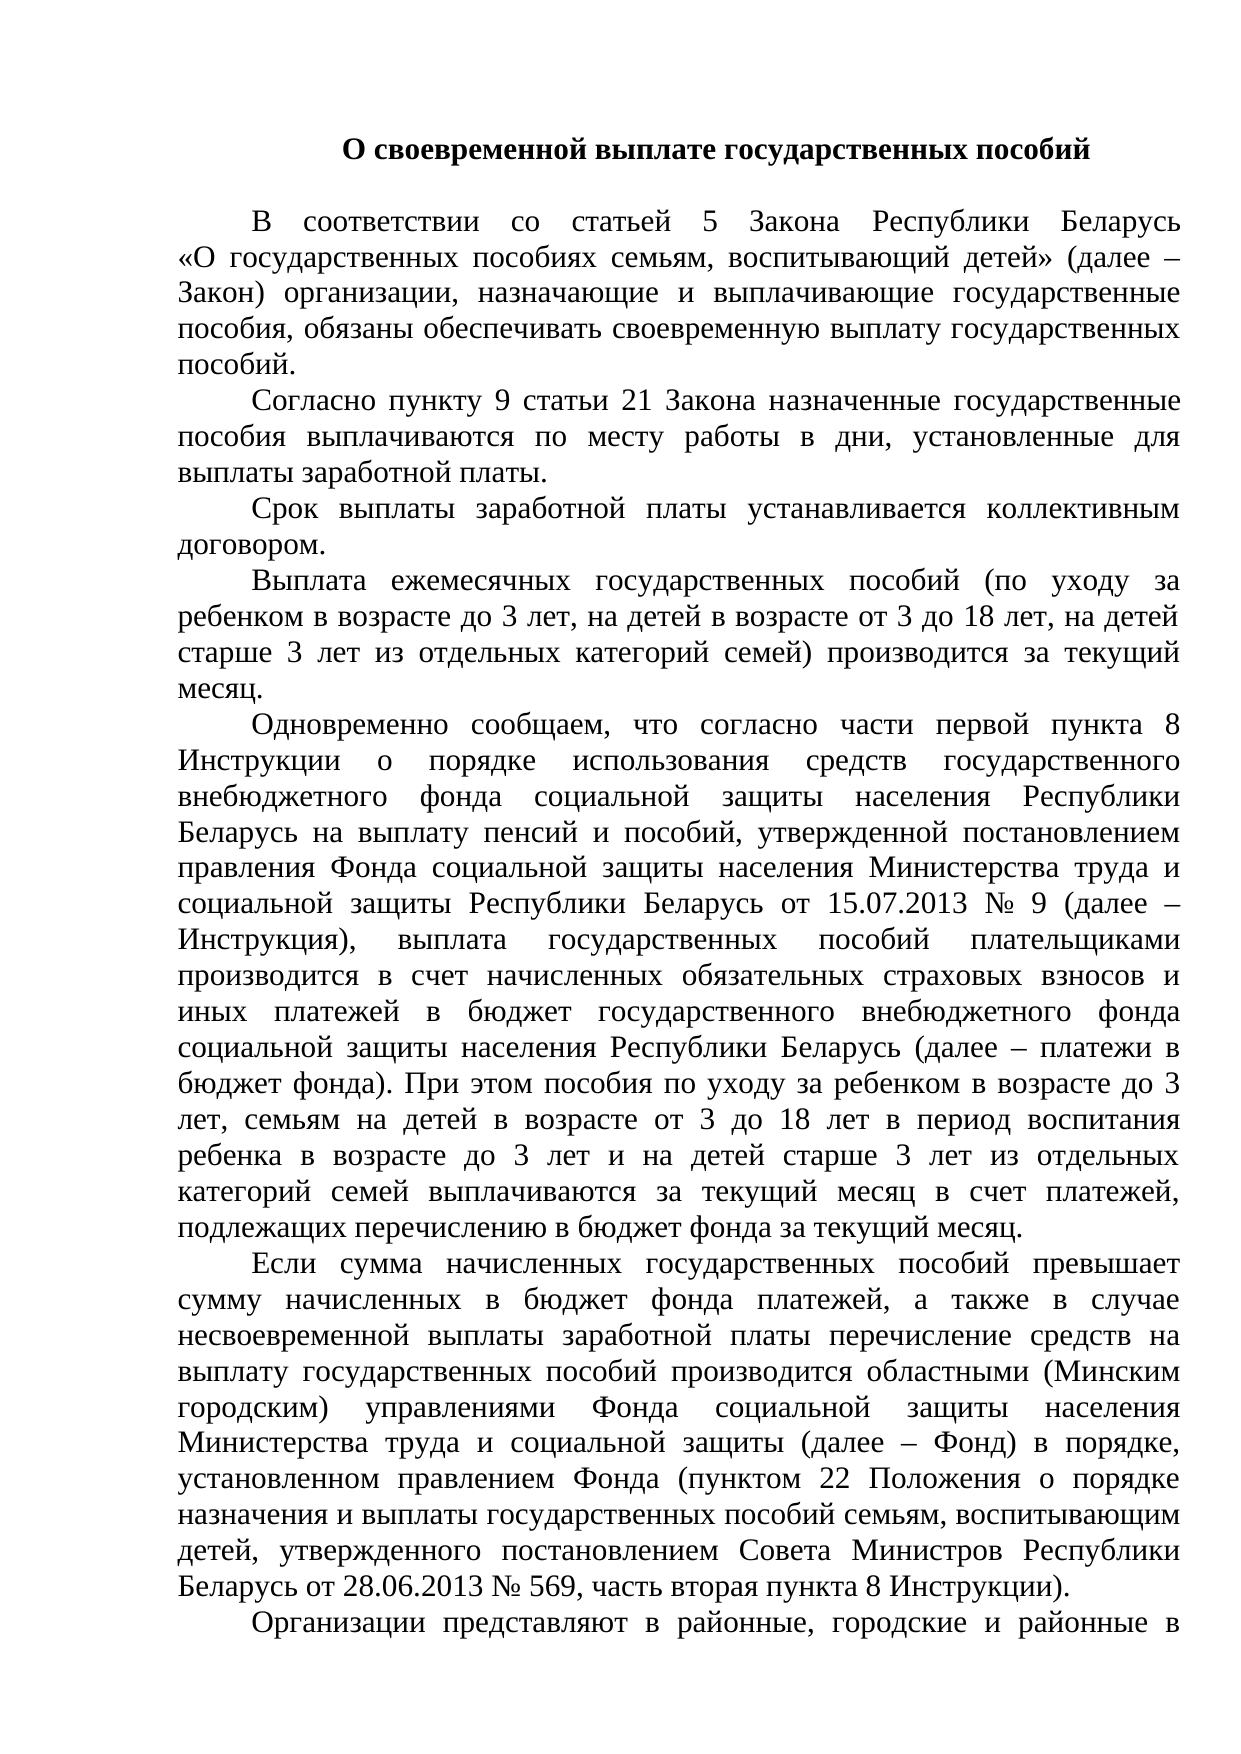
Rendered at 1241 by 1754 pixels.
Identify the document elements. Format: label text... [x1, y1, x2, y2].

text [177, 1603, 1181, 1639]
text Если сумма начисленных государственных пособий превышает сумму начисленных в бюджет фонда платежей, а также в случае несвоевременной выплаты заработной платы перечисление средств на выплату государственных пособий производится областными (Минским городским) управлениями Фонда социальной защиты населения Министерства труда и социальной защиты (далее – Фонд) в порядке, установленном правлением Фонда (пунктом 22 Положения о порядке назначения и выплаты государственных пособий семьям, воспитывающим детей, утвержденного постановлением Совета Министров Республики Беларусь от 28.06.2013 № 569, часть вторая пункта 8 Инструкции). [177, 1244, 1181, 1603]
text Срок выплаты заработной платы устанавливается коллективным договором. [177, 489, 1181, 561]
text В соответствии со статьей 5 Закона Республики Беларусь «О государственных пособиях семьям, воспитывающий детей» (далее – Закон) организации, назначающие и выплачивающие государственные пособия, обязаны обеспечивать своевременную выплату государственных пособий. [177, 202, 1181, 382]
text Выплата ежемесячных государственных пособий (по уходу за ребенком в возрасте до 3 лет, на детей в возрасте от 3 до 18 лет, на детей старше 3 лет из отдельных категорий семей) производится за текущий месяц. [177, 561, 1181, 705]
text О своевременной выплате государственных пособий [177, 110, 1181, 166]
text Согласно пункту 9 статьи 21 Закона назначенные государственные пособия выплачиваются по месту работы в дни, установленные для выплаты заработной платы. [177, 382, 1181, 489]
text Одновременно сообщаем, что согласно части первой пункта 8 Инструкции о порядке использования средств государственного внебюджетного фонда социальной защиты населения Республики Беларусь на выплату пенсий и пособий, утвержденной постановлением правления Фонда социальной защиты населения Министерства труда и социальной защиты Республики Беларусь от 15.07.2013 № 9 (далее – Инструкция), выплата государственных пособий плательщиками производится в счет начисленных обязательных страховых взносов и иных платежей в бюджет государственного внебюджетного фонда социальной защиты населения Республики Беларусь (далее – платежи в бюджет фонда). При этом пособия по уходу за ребенком в возрасте до 3 лет, семьям на детей в возрасте от 3 до 18 лет в период воспитания ребенка в возрасте до 3 лет и на детей старше 3 лет из отдельных категорий семей выплачиваются за текущий месяц в счет платежей, подлежащих перечислению в бюджет фонда за текущий месяц. [177, 705, 1181, 1244]
